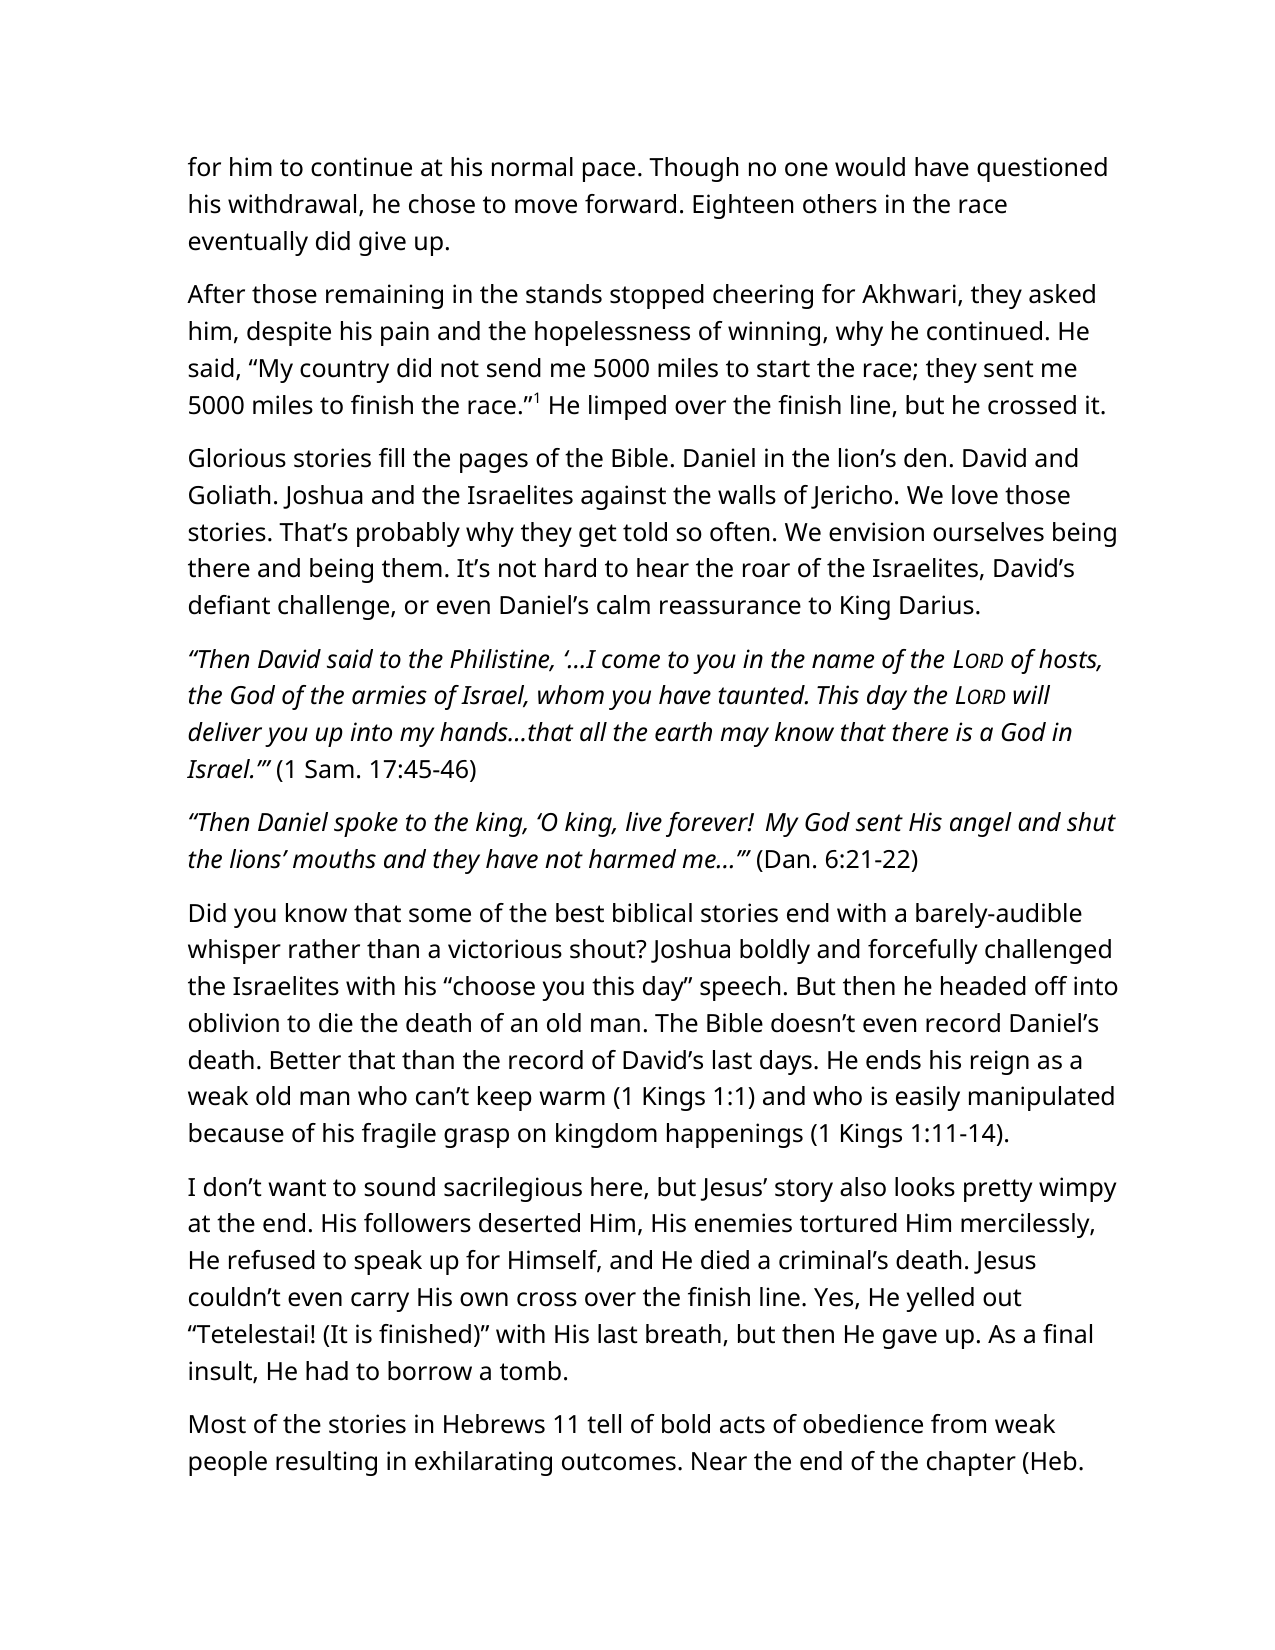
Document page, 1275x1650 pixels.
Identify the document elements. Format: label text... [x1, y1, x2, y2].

text “Then David said to the Philistine, ‘…I come to you in the name of the Lord of hosts, the God of the armies of Israel, whom you have taunted. This day the Lord will deliver you up into my hands…that all the earth may know that there is a God in Israel.’” (1 Sam. 17:45-46) [187, 641, 1125, 786]
text Glorious stories fill the pages of the Bible. Daniel in the lion’s den. David and Goliath. Joshua and the Israelites against the walls of Jericho. We love those stories. That’s probably why they get told so often. We envision ourselves being there and being them. It’s not hard to hear the roar of the Israelites, David’s defiant challenge, or even Daniel’s calm reassurance to King Darius. [187, 441, 1125, 622]
text Did you know that some of the best biblical stories end with a barely-audible whisper rather than a victorious shout? Joshua boldly and forcefully challenged the Israelites with his “choose you this day” speech. But then he headed off into oblivion to die the death of an old man. The Bible doesn’t even record Daniel’s death. Better that than the record of David’s last days. He ends his reign as a weak old man who can’t keep warm (1 Kings 1:1) and who is easily manipulated because of his fragile grasp on kingdom happenings (1 Kings 1:11-14). [187, 895, 1125, 1150]
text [187, 1407, 1125, 1477]
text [187, 150, 1125, 258]
text I don’t want to sound sacrilegious here, but Jesus’ story also looks pretty wimpy at the end. His followers deserted Him, His enemies tortured Him mercilessly, He refused to speak up for Himself, and He died a criminal’s death. Jesus couldn’t even carry His own cross over the finish line. Yes, He yelled out “Tetelestai! (It is finished)” with His last breath, but then He gave up. As a final insult, He had to borrow a tomb. [187, 1169, 1125, 1387]
text “Then Daniel spoke to the king, ‘O king, live forever! My God sent His angel and shut the lions’ mouths and they have not harmed me...’” (Dan. 6:21-22) [187, 805, 1125, 876]
text After those remaining in the stands stopped cheering for Akhwari, they asked him, despite his pain and the hopelessness of winning, why he continued. He said, “My country did not send me 5000 miles to start the race; they sent me 5000 miles to finish the race.” He limped over the finish line, but he crossed it. [187, 277, 1125, 421]
